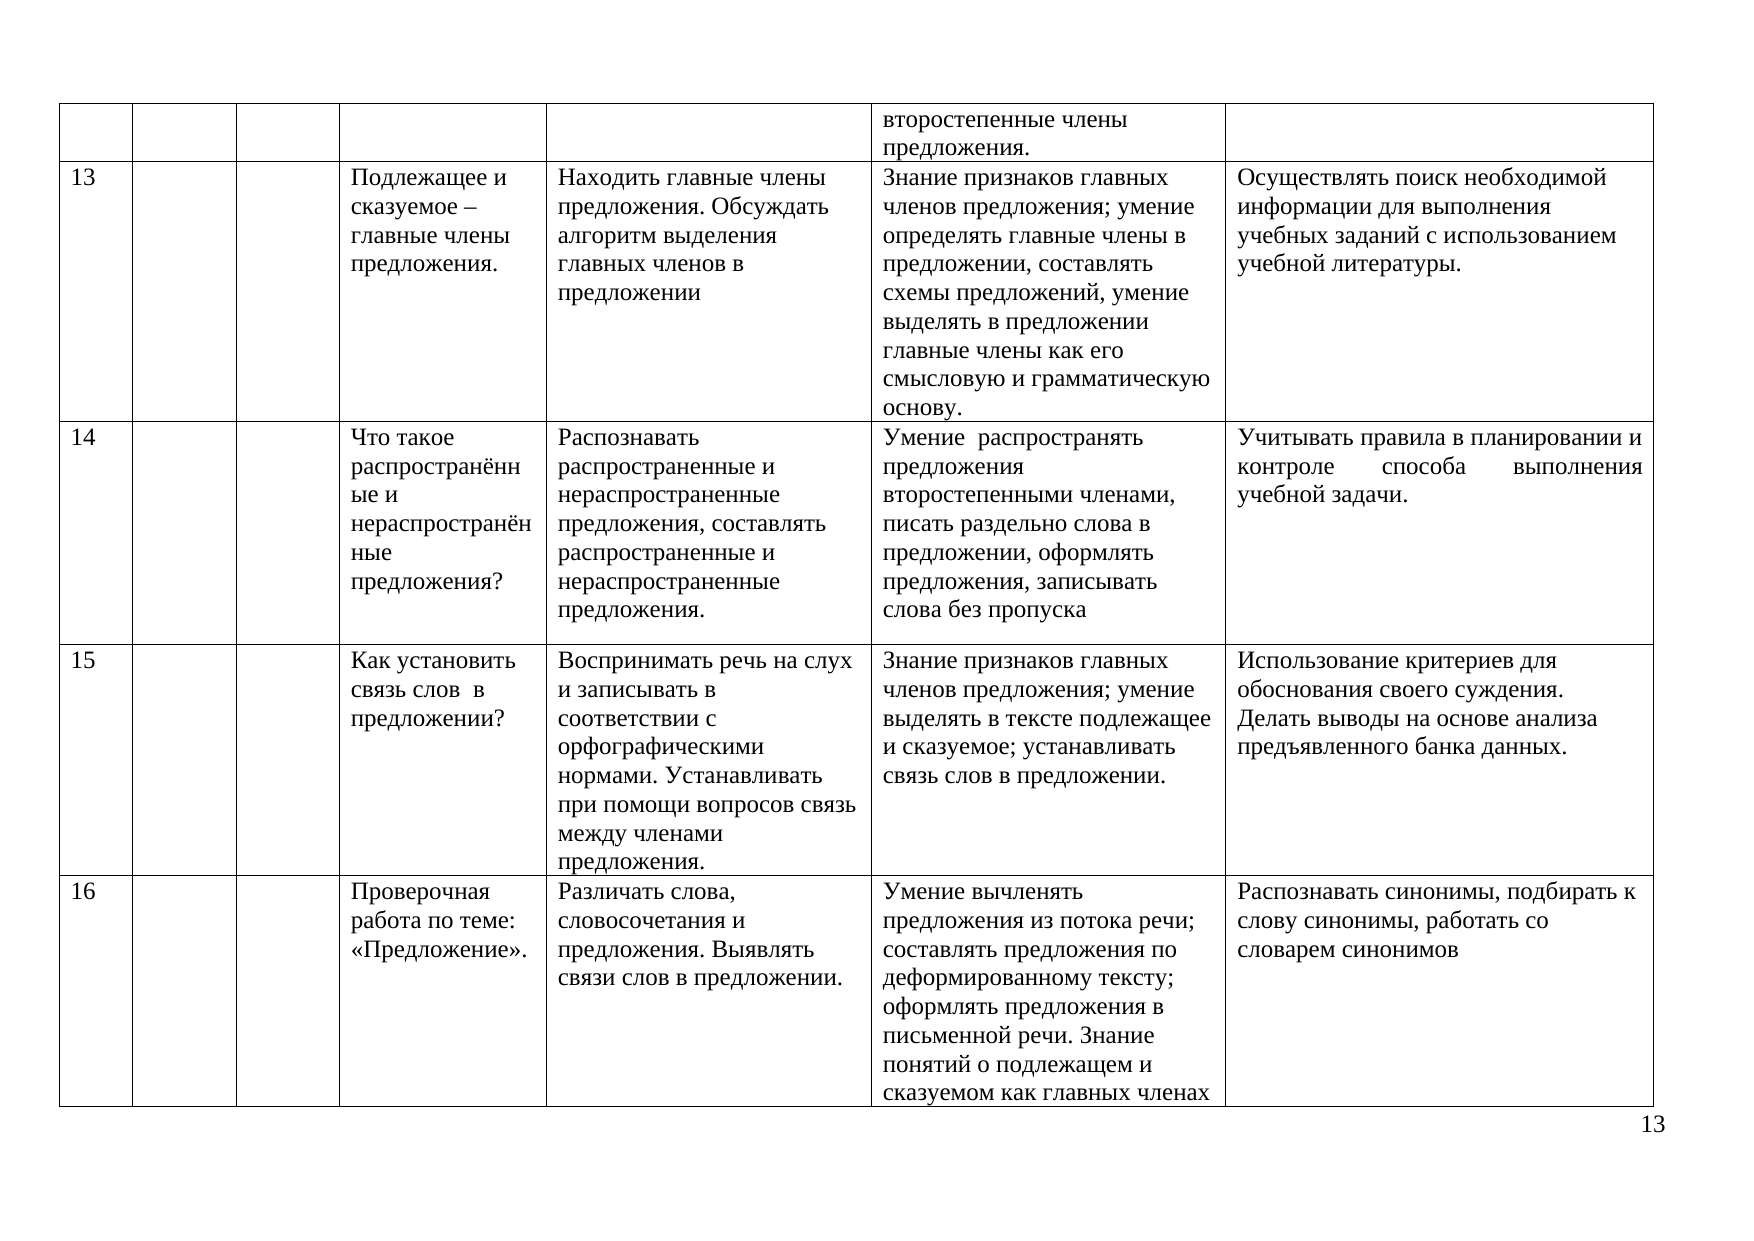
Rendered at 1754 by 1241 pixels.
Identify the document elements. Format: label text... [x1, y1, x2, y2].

table_cell [133, 422, 236, 644]
table_cell Воспринимать речь на слух и записывать в соответствии с орфографическими нормами. Устанавливать при помощи вопросов связь между членами предложения. [547, 645, 871, 875]
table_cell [1226, 104, 1653, 161]
table_cell Знание признаков главных членов предложения; умение выделять в тексте подлежащее и сказуемое; устанавливать связь слов в предложении. [872, 645, 1225, 875]
table_cell Умение распространять предложения второстепенными членами, писать раздельно слова в предложении, оформлять предложения, записывать слова без пропуска [872, 422, 1225, 644]
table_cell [1226, 876, 1653, 1106]
table_cell 14 [60, 422, 132, 644]
table_cell [237, 104, 339, 161]
table_cell [133, 876, 236, 1106]
table_cell Находить главные члены предложения. Обсуждать алгоритм выделения главных членов в предложении [547, 162, 871, 421]
table_cell Как установить связь слов в предложении? [340, 645, 546, 875]
table_cell Знание признаков главных членов предложения; умение определять главные члены в предложении, составлять схемы предложений, умение выделять в предложении главные члены как его смысловую и грамматическую основу. [872, 162, 1225, 421]
table_cell [133, 162, 236, 421]
table_cell [237, 162, 339, 421]
table_cell [133, 104, 236, 161]
table_cell 16 [60, 876, 132, 1106]
table_cell Распознавать распространенные и нераспространенные предложения, составлять распространенные и нераспространенные предложения. [547, 422, 871, 644]
table_cell [237, 422, 339, 644]
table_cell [340, 876, 546, 1106]
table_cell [547, 104, 871, 161]
table_cell 12 [60, 104, 132, 161]
table_cell Что такое распространённые и нераспространённые предложения? [340, 422, 546, 644]
table_cell [237, 645, 339, 875]
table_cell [872, 104, 1225, 161]
table_cell [237, 876, 339, 1106]
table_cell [872, 876, 1225, 1106]
table_cell Использование критериев для обоснования своего суждения. Делать выводы на основе анализа предъявленного банка данных. [1226, 645, 1653, 875]
table_cell Подлежащее и сказуемое – главные члены предложения. [340, 162, 546, 421]
table_cell Осуществлять поиск необходимой информации для выполнения учебных заданий с использованием учебной литературы. [1226, 162, 1653, 421]
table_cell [340, 104, 546, 161]
table_cell Учитывать правила в планировании и контроле способа выполнения учебной задачи. [1226, 422, 1653, 644]
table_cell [547, 876, 871, 1106]
table_cell 13 [60, 162, 132, 421]
table_cell [133, 645, 236, 875]
table_cell 15 [60, 645, 132, 875]
